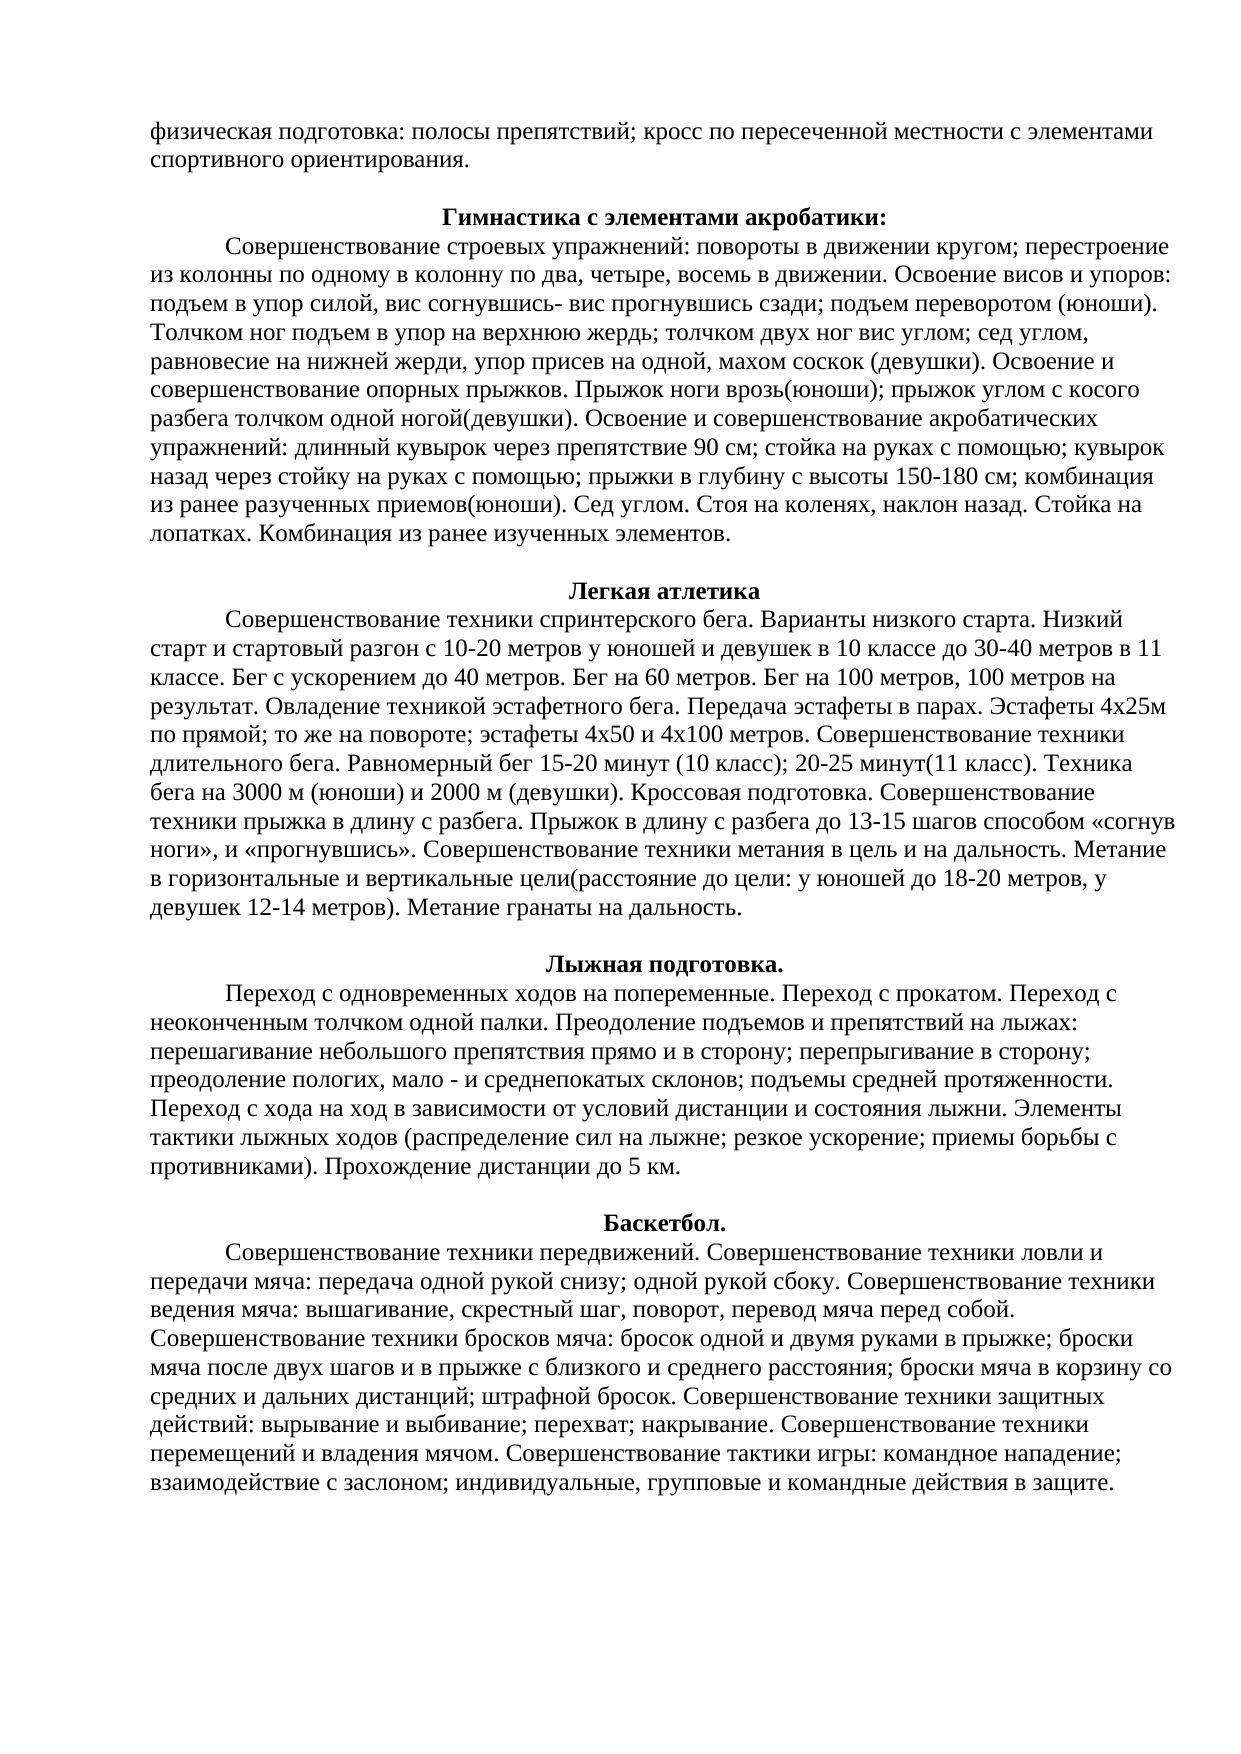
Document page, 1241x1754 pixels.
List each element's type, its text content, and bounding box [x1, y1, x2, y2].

text Переход с одновременных ходов на попеременные. Переход с прокатом. Переход с неоконченным толчком одной палки. Преодоление подъемов и препятствий на лыжах: перешагивание небольшого препятствия прямо и в сторону; перепрыгивание в сторону; преодоление пологих, мало - и среднепокатых склонов; подъемы средней протяженности. [150, 978, 1179, 1093]
text Совершенствование техники передвижений. Совершенствование техники ловли и передачи мяча: передача одной рукой снизу; одной рукой сбоку. Совершенствование техники ведения мяча: вышагивание, скрестный шаг, поворот, перевод мяча перед собой. Совершенствование техники бросков мяча: бросок одной и двумя руками в прыжке; броски мяча после двух шагов и в прыжке с близкого и среднего расстояния; броски мяча в корзину со средних и дальних дистанций; штрафной бросок. Совершенствование техники защитных действий: вырывание и выбивание; перехват; накрывание. Совершенствование техники перемещений и владения мячом. Совершенствование тактики игры: командное нападение; взаимодействие с заслоном; индивидуальные, групповые и командные действия в защите. [150, 1237, 1179, 1496]
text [150, 116, 1179, 173]
text Лыжная подготовка. [150, 949, 1179, 978]
text Совершенствование строевых упражнений: повороты в движении кругом; перестроение из колонны по одному в колонну по два, четыре, восемь в движении. Освоение висов и упоров: подъем в упор силой, вис согнувшись- вис прогнувшись сзади; подъем переворотом (юноши). Толчком ног подъем в упор на верхнюю жердь; толчком двух ног вис углом; сед углом, равновесие на нижней жерди, упор присев на одной, махом соскок (девушки). Освоение и совершенствование опорных прыжков. Прыжок ноги врозь(юноши); прыжок углом с косого разбега толчком одной ногой(девушки). Освоение и совершенствование акробатических упражнений: длинный кувырок через препятствие 90 см; стойка на руках с помощью; кувырок назад через стойку на руках с помощью; прыжки в глубину с высоты 150-180 см; комбинация из ранее разученных приемов(юноши). Сед углом. Стоя на коленях, наклон назад. Стойка на лопатках. Комбинация из ранее изученных элементов. [150, 231, 1179, 547]
text Легкая атлетика [150, 576, 1179, 604]
text Баскетбол. [150, 1208, 1179, 1237]
text Переход с хода на ход в зависимости от условий дистанции и состояния лыжни. Элементы тактики лыжных ходов (распределение сил на лыжне; резкое ускорение; приемы борьбы с противниками). Прохождение дистанции до 5 км. [150, 1093, 1179, 1179]
text Совершенствование техники спринтерского бега. Варианты низкого старта. Низкий старт и стартовый разгон с 10-20 метров у юношей и девушек в 10 классе до 30-40 метров в 11 классе. Бег с ускорением до 40 метров. Бег на 60 метров. Бег на 100 метров, 100 метров на результат. Овладение техникой эстафетного бега. Передача эстафеты в парах. Эстафеты 4х25м по прямой; то же на повороте; эстафеты 4х50 и 4х100 метров. Совершенствование техники длительного бега. Равномерный бег 15-20 минут (10 класс); 20-25 минут(11 класс). Техника бега на 3000 м (юноши) и 2000 м (девушки). Кроссовая подготовка. Совершенствование техники прыжка в длину с разбега. Прыжок в длину с разбега до 13-15 шагов способом «согнув ноги», и «прогнувшись». Совершенствование техники метания в цель и на дальность. Метание в горизонтальные и вертикальные цели(расстояние до цели: у юношей до 18-20 метров, у девушек 12-14 метров). Метание гранаты на дальность. [150, 604, 1179, 921]
text Гимнастика с элементами акробатики: [150, 202, 1179, 231]
